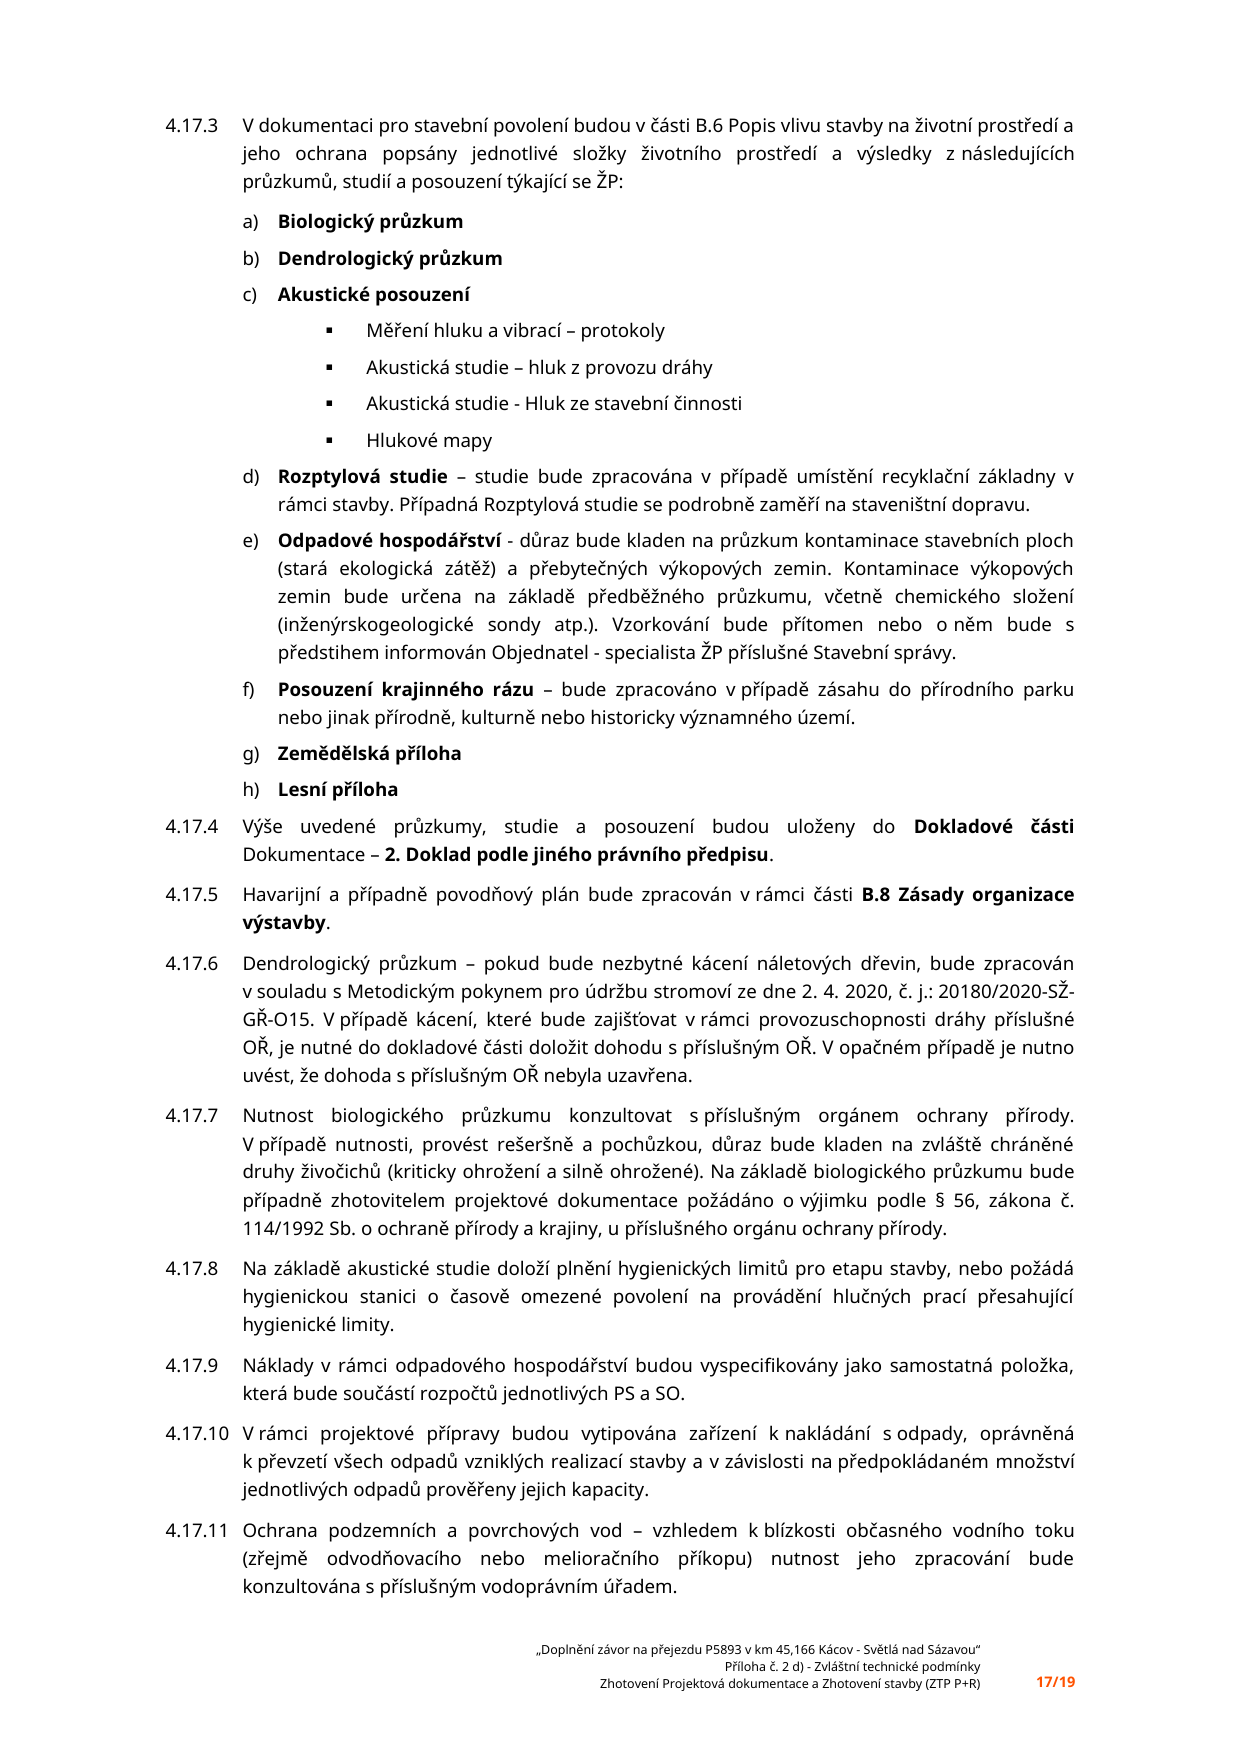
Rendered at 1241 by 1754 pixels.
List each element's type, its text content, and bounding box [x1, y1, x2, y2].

list Hlukové mapy [325, 427, 1075, 452]
list V dokumentaci pro stavební povolení budou v části B.6 Popis vlivu stavby na životní prostředí a jeho ochrana popsány jednotlivé složky životního prostředí a výsledky z následujících průzkumů, studií a posouzení týkající se ŽP: [165, 112, 1075, 194]
list Náklady v rámci odpadového hospodářství budou vyspecifikovány jako samostatná položka, která bude součástí rozpočtů jednotlivých PS a SO. [165, 1352, 1075, 1406]
list Havarijní a případně povodňový plán bude zpracován v rámci části B.8 Zásady organizace výstavby. [165, 882, 1075, 935]
list Dendrologický průzkum [242, 245, 1075, 271]
list Nutnost biologického průzkumu konzultovat s příslušným orgánem ochrany přírody. V případě nutnosti, provést rešeršně a pochůzkou, důraz bude kladen na zvláště chráněné druhy živočichů (kriticky ohrožení a silně ohrožené). Na základě biologického průzkumu bude případně zhotovitelem projektové dokumentace požádáno o výjimku podle § 56, zákona č. 114/1992 Sb. o ochraně přírody a krajiny, u příslušného orgánu ochrany přírody. [165, 1103, 1075, 1240]
list Měření hluku a vibrací – protokoly [325, 318, 1075, 343]
list Akustická studie - Hluk ze stavební činnosti [325, 391, 1075, 416]
list Rozptylová studie – studie bude zpracována v případě umístění recyklační základny v rámci stavby. Případná Rozptylová studie se podrobně zaměří na staveništní dopravu. [242, 463, 1075, 517]
list Biologický průzkum [242, 209, 1075, 234]
list Výše uvedené průzkumy, studie a posouzení budou uloženy do Dokladové části Dokumentace – 2. Doklad podle jiného právního předpisu. [165, 813, 1075, 867]
list Ochrana podzemních a povrchových vod – vzhledem k blízkosti občasného vodního toku (zřejmě odvodňovacího nebo melioračního příkopu) nutnost jeho zpracování bude konzultována s příslušným vodoprávním úřadem. [165, 1517, 1075, 1599]
list Na základě akustické studie doloží plnění hygienických limitů pro etapu stavby, nebo požádá hygienickou stanici o časově omezené povolení na provádění hlučných prací přesahující hygienické limity. [165, 1255, 1075, 1337]
list Akustické posouzení [242, 281, 1075, 307]
text Dendrologický průzkum – pokud bude nezbytné kácení náletových dřevin, bude zpracován v souladu s Metodickým pokynem pro údržbu stromoví ze dne 2. 4. 2020, č. j.: 20180/2020-SŽ-GŘ-O15. V případě kácení, které bude zajišťovat v rámci provozuschopnosti dráhy příslušné OŘ, je nutné do dokladové části doložit dohodu s příslušným OŘ. V opačném případě je nutno uvést, že dohoda s příslušným OŘ nebyla uzavřena. [165, 950, 1075, 1088]
list Zemědělská příloha [242, 740, 1075, 766]
list Posouzení krajinného rázu – bude zpracováno v případě zásahu do přírodního parku nebo jinak přírodně, kulturně nebo historicky významného území. [242, 676, 1075, 729]
list V rámci projektové přípravy budou vytipována zařízení k nakládání s odpady, oprávněná k převzetí všech odpadů vzniklých realizací stavby a v závislosti na předpokládaném množství jednotlivých odpadů prověřeny jejich kapacity. [165, 1421, 1075, 1502]
list Akustická studie – hluk z provozu dráhy [325, 354, 1075, 380]
list Lesní příloha [242, 777, 1075, 802]
list Odpadové hospodářství - důraz bude kladen na průzkum kontaminace stavebních ploch (stará ekologická zátěž) a přebytečných výkopových zemin. Kontaminace výkopových zemin bude určena na základě předběžného průzkumu, včetně chemického složení (inženýrskogeologické sondy atp.). Vzorkování bude přítomen nebo o něm bude s předstihem informován Objednatel - specialista ŽP příslušné Stavební správy. [242, 528, 1075, 665]
